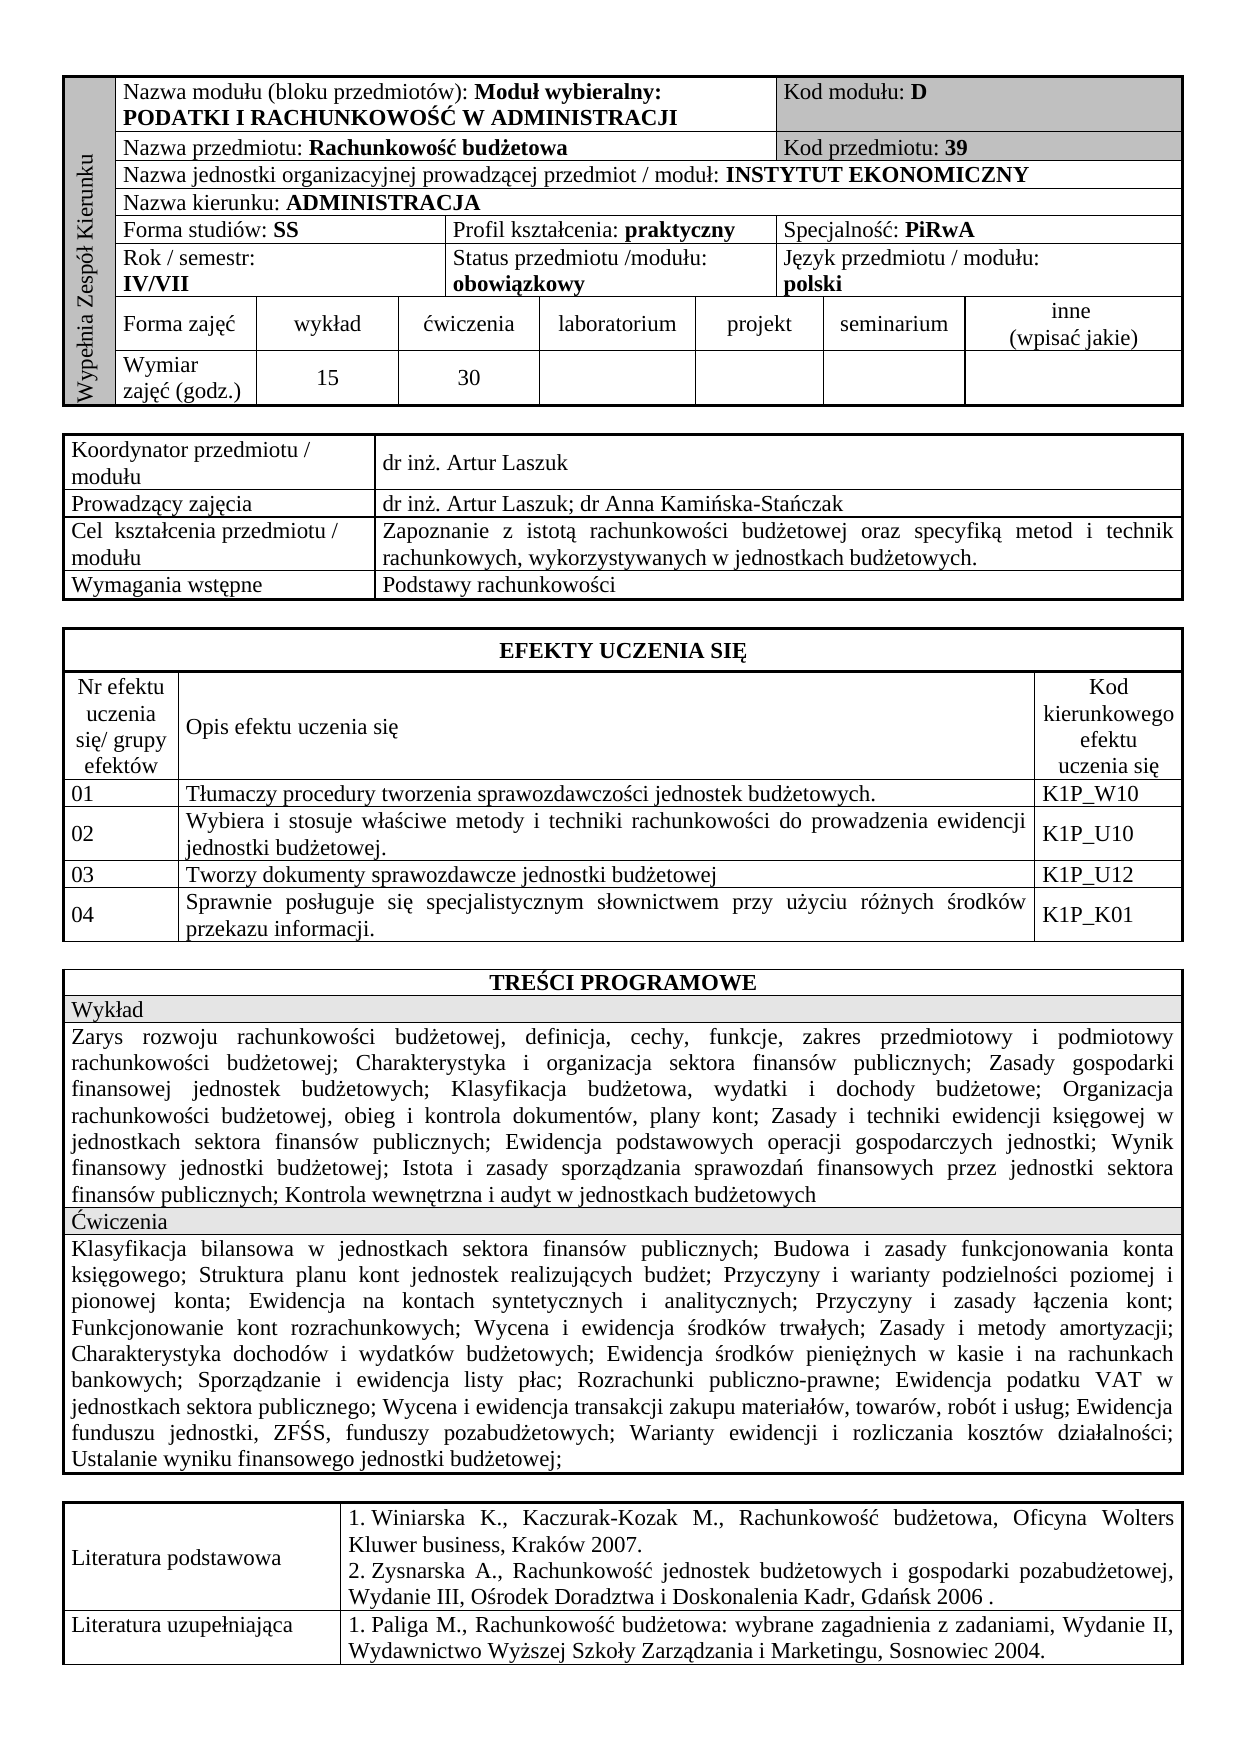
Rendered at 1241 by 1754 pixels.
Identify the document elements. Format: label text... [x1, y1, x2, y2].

table_cell K1P_W10 [1035, 780, 1181, 806]
table_cell Tworzy dokumenty sprawozdawcze jednostki budżetowej [179, 861, 1034, 887]
table_cell Kod kierunkowego efektu uczenia się [1035, 673, 1181, 779]
table_cell 04 [65, 888, 178, 941]
table_cell K1P_K01 [1035, 888, 1181, 941]
table_cell Cel kształcenia przedmiotu / modułu [65, 518, 374, 570]
table_cell Klasyfikacja bilansowa w jednostkach sektora finansów publicznych; Budowa i zasady funkcjonowania konta księgowego; Struktura planu kont jednostek realizujących budżet; Przyczyny i warianty podzielności poziomej i pionowej konta; Ewidencja na kontach syntetycznych i analitycznych; Przyczyny i zasady łączenia kont; Funkcjonowanie kont rozrachunkowych; Wycena i ewidencja środków trwałych; Zasady i metody amortyzacji; Charakterystyka dochodów i wydatków budżetowych; Ewidencja środków pieniężnych w kasie i na rachunkach bankowych; Sporządzanie i ewidencja listy płac; Rozrachunki publiczno-prawne; Ewidencja podatku VAT w jednostkach sektora publicznego; Wycena i ewidencja transakcji zakupu materiałów, towarów, robót i usług; Ewidencja funduszu jednostki, ZFŚS, funduszy pozabudżetowych; Warianty ewidencji i rozliczania kosztów działalności; Ustalanie wyniku finansowego jednostki budżetowej; [65, 1235, 1181, 1472]
table_header EFEKTY UCZENIA SIĘ [65, 630, 1181, 670]
table_cell dr inż. Artur Laszuk; dr Anna Kamińska-Stańczak [376, 490, 1181, 516]
table_header Nazwa modułu (bloku przedmiotów): Moduł wybieralny: PODATKI I RACHUNKOWOŚĆ W ADMINISTRACJI [116, 78, 776, 131]
table_cell 15 [257, 351, 398, 404]
table_cell K1P_U10 [1035, 807, 1181, 860]
table_cell Status przedmiotu /modułu: obowiązkowy [446, 244, 776, 296]
table_header dr inż. Artur Laszuk [376, 436, 1181, 489]
table_cell Opis efektu uczenia się [179, 673, 1034, 779]
table_cell Wykład [65, 996, 1181, 1022]
table_header Koordynator przedmiotu / modułu [65, 436, 374, 489]
table_cell 03 [65, 861, 178, 887]
table_cell Profil kształcenia: praktyczny [446, 216, 776, 242]
table_cell Prowadzący zajęcia [65, 490, 374, 516]
table_cell ćwiczenia [399, 297, 539, 350]
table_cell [65, 1611, 340, 1663]
table_header Kod modułu: D [777, 78, 1181, 131]
table_cell projekt [696, 297, 823, 350]
table_cell 30 [399, 351, 539, 404]
table_cell seminarium [824, 297, 964, 350]
table_cell wykład [257, 297, 398, 350]
table_cell [540, 351, 695, 404]
table_cell 01 [65, 780, 178, 806]
table_cell Podstawy rachunkowości [376, 571, 1181, 598]
table_cell [966, 351, 1181, 404]
table_cell 02 [65, 807, 178, 860]
table_header TREŚCI PROGRAMOWE [65, 970, 1181, 995]
table_cell Nazwa przedmiotu: Rachunkowość budżetowa [116, 132, 776, 160]
table_cell Sprawnie posługuje się specjalistycznym słownictwem przy użyciu różnych środków przekazu informacji. [179, 888, 1034, 941]
table_header Wypełnia Zespół Kierunku [65, 78, 115, 404]
table_cell Zarys rozwoju rachunkowości budżetowej, definicja, cechy, funkcje, zakres przedmiotowy i podmiotowy rachunkowości budżetowej; Charakterystyka i organizacja sektora finansów publicznych; Zasady gospodarki finansowej jednostek budżetowych; Klasyfikacja budżetowa, wydatki i dochody budżetowe; Organizacja rachunkowości budżetowej, obieg i kontrola dokumentów, plany kont; Zasady i techniki ewidencji księgowej w jednostkach sektora finansów publicznych; Ewidencja podstawowych operacji gospodarczych jednostki; Wynik finansowy jednostki budżetowej; Istota i zasady sporządzania sprawozdań finansowych przez jednostki sektora finansów publicznych; Kontrola wewnętrzna i audyt w jednostkach budżetowych [65, 1023, 1181, 1207]
table_header Winiarska K., Kaczurak-Kozak M., Rachunkowość budżetowa, Oficyna Wolters Kluwer business, Kraków 2007. Zysnarska A., Rachunkowość jednostek budżetowych i gospodarki pozabudżetowej, Wydanie III, Ośrodek Doradztwa i Doskonalenia Kadr, Gdańsk 2006 . [341, 1504, 1181, 1610]
table_cell Wybiera i stosuje właściwe metody i techniki rachunkowości do prowadzenia ewidencji jednostki budżetowej. [179, 807, 1034, 860]
table_cell Tłumaczy procedury tworzenia sprawozdawczości jednostek budżetowych. [179, 780, 1034, 806]
table_cell Wymagania wstępne [65, 571, 374, 598]
table_cell Forma studiów: SS [116, 216, 445, 242]
table_cell Wymiar zajęć (godz.) [116, 351, 256, 404]
table_cell Rok / semestr: IV/VII [116, 244, 445, 296]
table_cell Nazwa kierunku: ADMINISTRACJA [116, 189, 1181, 215]
table_cell K1P_U12 [1035, 861, 1181, 887]
table_cell laboratorium [540, 297, 695, 350]
table_cell Zapoznanie z istotą rachunkowości budżetowej oraz specyfiką metod i technik rachunkowych, wykorzystywanych w jednostkach budżetowych. [376, 518, 1181, 570]
table_cell Nr efektu uczenia się/ grupy efektów [65, 673, 178, 779]
table_cell Ćwiczenia [65, 1208, 1181, 1234]
table_cell Specjalność: PiRwA [777, 216, 1181, 242]
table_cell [341, 1611, 1181, 1663]
table_cell inne (wpisać jakie) [966, 297, 1181, 350]
table_cell Kod przedmiotu: 39 [777, 132, 1181, 160]
table_cell Forma zajęć [116, 297, 256, 350]
table_cell Język przedmiotu / modułu: polski [777, 244, 1181, 296]
table_header Literatura podstawowa [65, 1504, 340, 1610]
table_cell Nazwa jednostki organizacyjnej prowadzącej przedmiot / moduł: INSTYTUT EKONOMICZNY [116, 161, 1181, 188]
table_cell [824, 351, 964, 404]
table_cell [696, 351, 823, 404]
